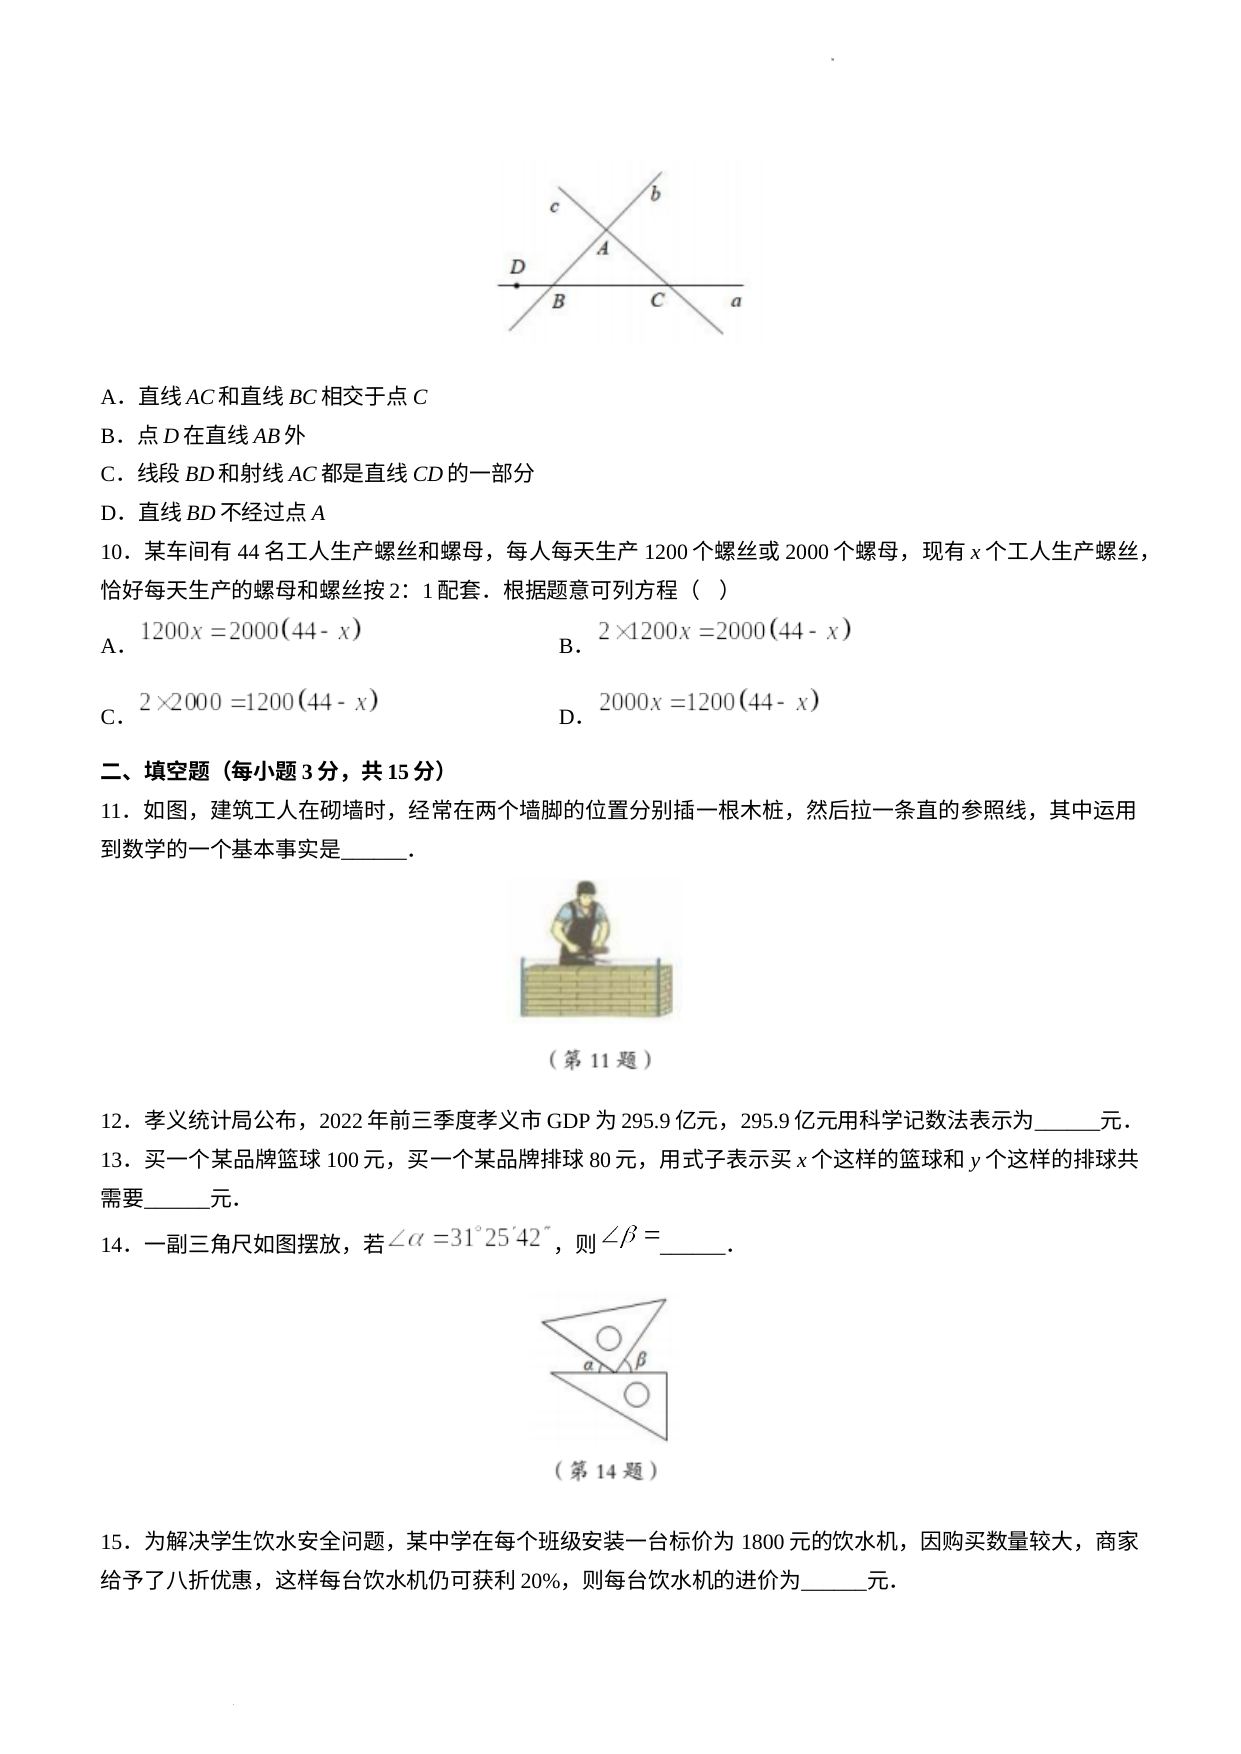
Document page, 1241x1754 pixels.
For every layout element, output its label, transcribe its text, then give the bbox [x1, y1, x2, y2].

text A．直线AC和直线BC相交于点C [100, 378, 1140, 411]
text 二、填空题（每小题3分，共15分） [100, 754, 1140, 786]
text 14．一副三角尺如图摆放，若，则______． [100, 1219, 1140, 1284]
picture [471, 145, 769, 373]
text C． D． [100, 682, 1140, 747]
text 10．某车间有44名工人生产螺丝和螺母，每人每天生产1200个螺丝或2000个螺母，现有x个工人生产螺丝，恰好每天生产的螺母和螺丝按2：1配套．根据题意可列方程（ ） [100, 533, 1140, 605]
text 15．为解决学生饮水安全问题，某中学在每个班级安装一台标价为1800元的饮水机，因购买数量较大，商家给予了八折优惠，这样每台饮水机仍可获利20%，则每台饮水机的进价为______元． [100, 1523, 1140, 1595]
picture [514, 1290, 726, 1496]
picture [502, 870, 738, 1085]
text A． B． [100, 611, 1140, 676]
text 12．孝义统计局公布，2022年前三季度孝义市GDP为295.9亿元，295.9亿元用科学记数法表示为______元． [100, 1103, 1140, 1136]
text B．点D在直线AB外 [100, 417, 1140, 450]
text 11．如图，建筑工人在砌墙时，经常在两个墙脚的位置分别插一根木桩，然后拉一条直的参照线，其中运用到数学的一个基本事实是______． [100, 792, 1140, 864]
text D．直线BD不经过点A [100, 495, 1140, 527]
text C．线段BD和射线AC都是直线CD的一部分 [100, 456, 1140, 488]
text 13．买一个某品牌篮球100元，买一个某品牌排球80元，用式子表示买x个这样的篮球和y个这样的排球共需要______元． [100, 1142, 1140, 1213]
